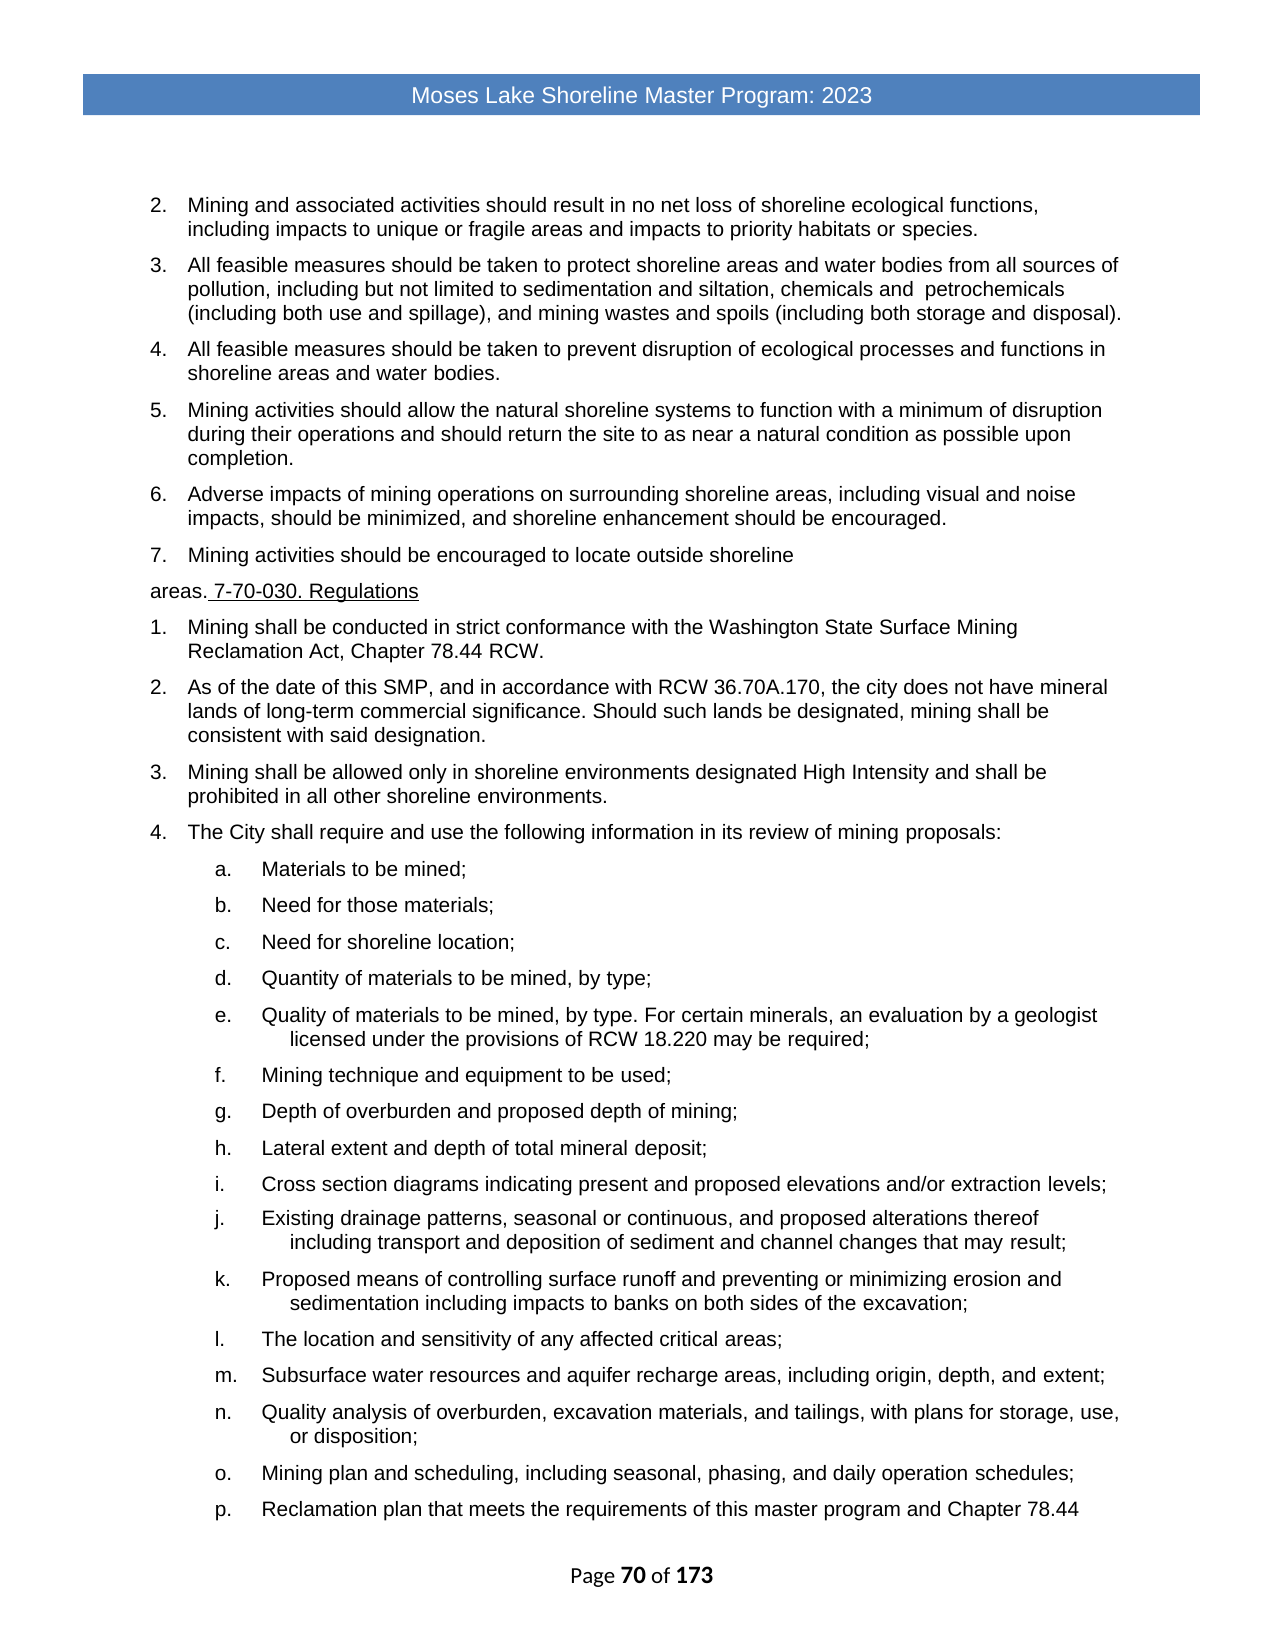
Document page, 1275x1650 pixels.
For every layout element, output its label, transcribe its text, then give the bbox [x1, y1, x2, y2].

list Quality of materials to be mined, by type. For certain minerals, an evaluation by a geologist licensed under the provisions of RCW 18.220 may be required; [214, 1003, 1124, 1051]
list Lateral extent and depth of total mineral deposit; [214, 1136, 1200, 1160]
list Cross section diagrams indicating present and proposed elevations and/or extraction levels; [214, 1172, 1200, 1196]
list Mining activities should be encouraged to locate outside shoreline areas. 7-70-030. Regulations [150, 542, 858, 603]
list Quantity of materials to be mined, by type; [214, 966, 1200, 990]
list Mining plan and scheduling, including seasonal, phasing, and daily operation schedules; [214, 1460, 1200, 1484]
list Need for those materials; [214, 893, 1200, 917]
list As of the date of this SMP, and in accordance with RCW 36.70A.170, the city does not have mineral lands of long-term commercial significance. Should such lands be designated, mining shall be consistent with said designation. [150, 675, 1125, 747]
list Mining and associated activities should result in no net loss of shoreline ecological functions, including impacts to unique or fragile areas and impacts to priority habitats or species. [150, 192, 1124, 240]
list Mining shall be allowed only in shoreline environments designated High Intensity and shall be prohibited in all other shoreline environments. [150, 760, 1124, 808]
list Existing drainage patterns, seasonal or continuous, and proposed alterations thereof including transport and deposition of sediment and channel changes that may result; [214, 1206, 1124, 1254]
list All feasible measures should be taken to prevent disruption of ecological processes and functions in shoreline areas and water bodies. [150, 337, 1124, 385]
list Adverse impacts of mining operations on surrounding shoreline areas, including visual and noise impacts, should be minimized, and shoreline enhancement should be encouraged. [150, 482, 1125, 530]
list Mining shall be conducted in strict conformance with the Washington State Surface Mining Reclamation Act, Chapter 78.44 RCW. [150, 615, 1124, 663]
list The City shall require and use the following information in its review of mining proposals: [150, 820, 1200, 844]
list All feasible measures should be taken to protect shoreline areas and water bodies from all sources of pollution, including but not limited to sedimentation and siltation, chemicals and petrochemicals (including both use and spillage), and mining wastes and spoils (including both storage and disposal). [150, 253, 1124, 325]
list Mining technique and equipment to be used; [214, 1063, 1200, 1087]
list Mining activities should allow the natural shoreline systems to function with a minimum of disruption during their operations and should return the site to as near a natural condition as possible upon completion. [150, 398, 1124, 470]
list Quality analysis of overburden, excavation materials, and tailings, with plans for storage, use, or disposition; [214, 1400, 1124, 1448]
list Materials to be mined; [214, 856, 1200, 880]
list Proposed means of controlling surface runoff and preventing or minimizing erosion and sedimentation including impacts to banks on both sides of the excavation; [214, 1267, 1124, 1314]
list Need for shoreline location; [214, 929, 1200, 953]
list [214, 1497, 1123, 1521]
list Subsurface water resources and aquifer recharge areas, including origin, depth, and extent; [214, 1363, 1200, 1387]
list Depth of overburden and proposed depth of mining; [214, 1099, 1200, 1123]
list The location and sensitivity of any affected critical areas; [214, 1327, 1200, 1351]
